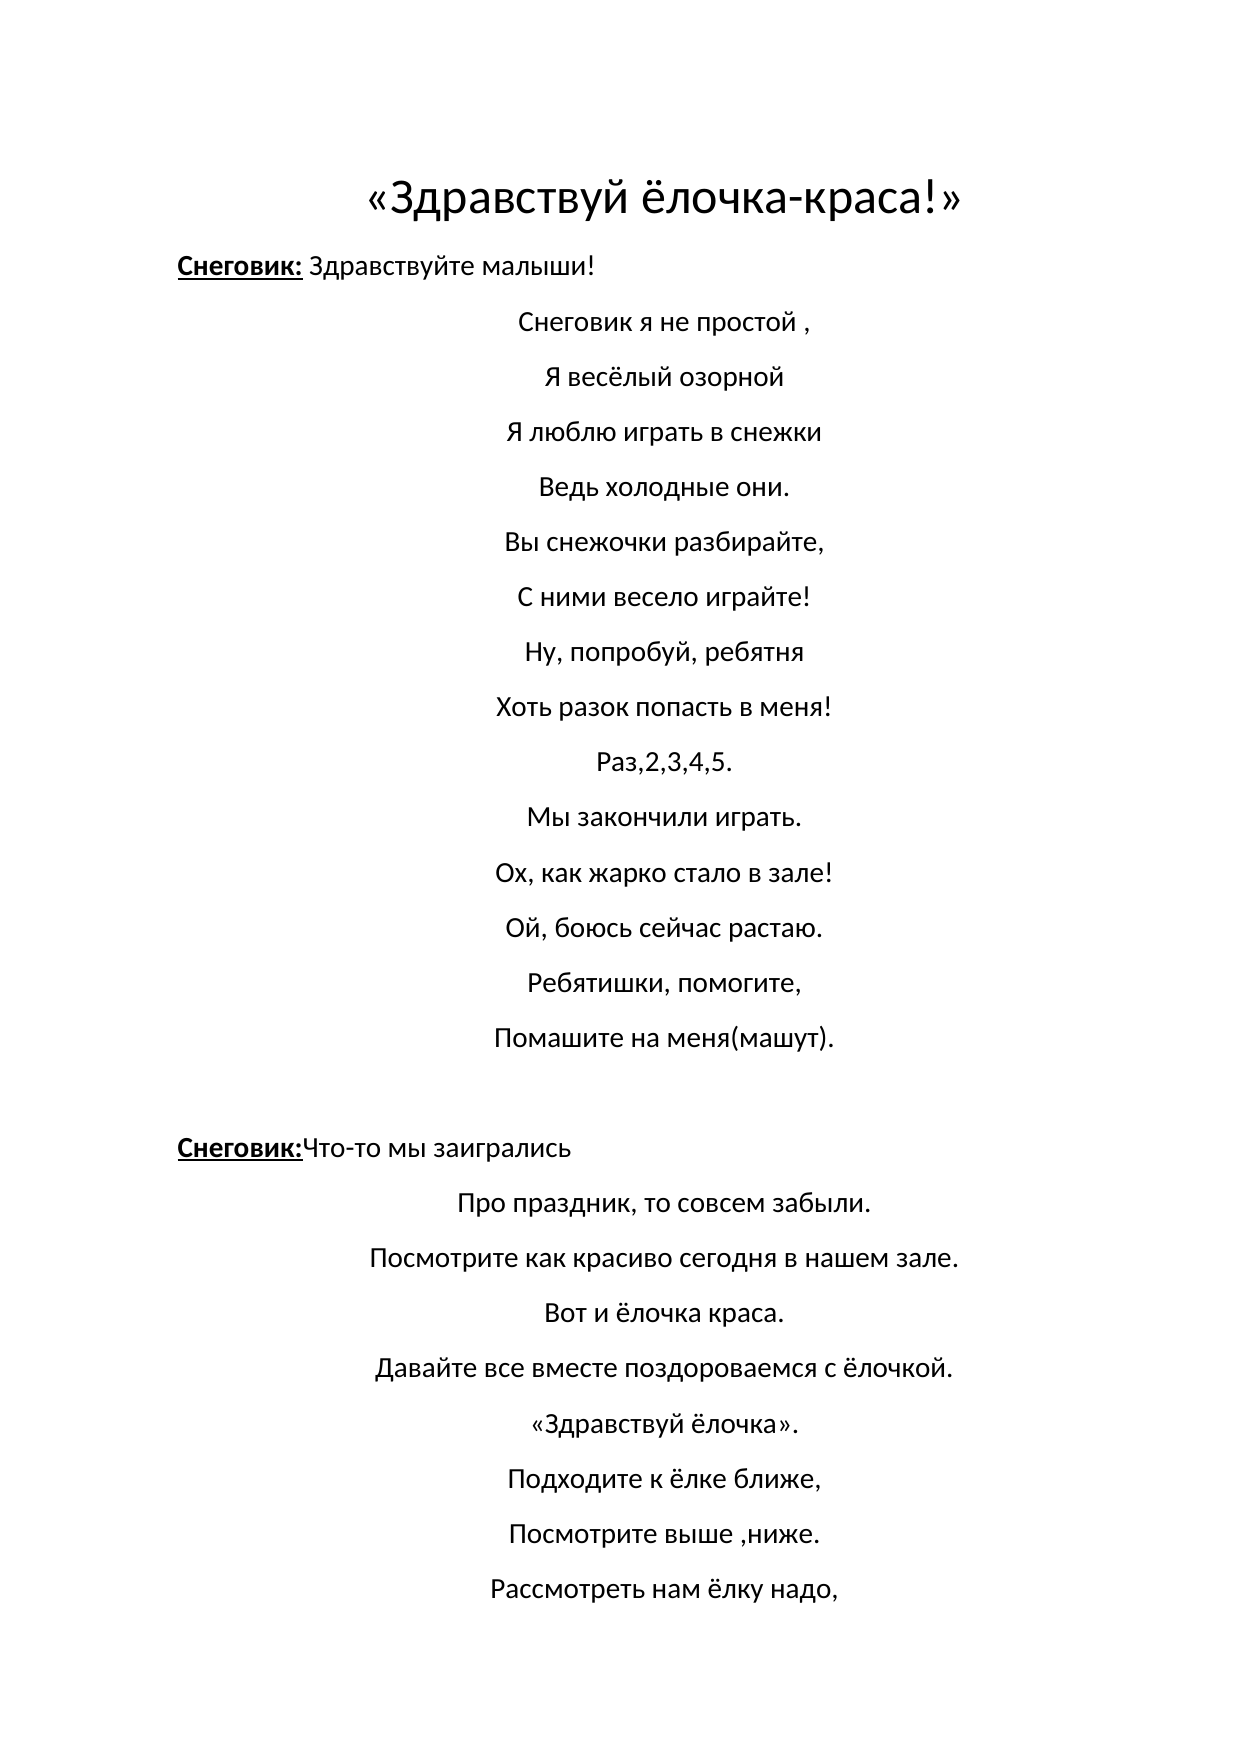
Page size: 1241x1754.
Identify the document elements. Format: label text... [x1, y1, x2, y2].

text Я весёлый озорной [177, 358, 1152, 393]
text Давайте все вместе поздороваемся с ёлочкой. [177, 1349, 1152, 1385]
text Ой, боюсь сейчас растаю. [177, 909, 1152, 944]
text Ну, попробуй, ребятня [177, 633, 1152, 669]
text Про праздник, то совсем забыли. [177, 1184, 1152, 1220]
text Посмотрите как красиво сегодня в нашем зале. [177, 1239, 1152, 1275]
text Подходите к ёлке ближе, [177, 1460, 1152, 1495]
text Хоть разок попасть в меня! [177, 688, 1152, 724]
text Вы снежочки разбирайте, [177, 523, 1152, 559]
text Рассмотреть нам ёлку надо, [177, 1570, 1152, 1606]
text С ними весело играйте! [177, 578, 1152, 614]
text Снеговик я не простой , [177, 303, 1152, 338]
text Вот и ёлочка краса. [177, 1294, 1152, 1330]
text Снеговик: Здравствуйте малыши! [177, 247, 1152, 283]
text Я люблю играть в снежки [177, 413, 1152, 448]
text «Здравствуй ёлочка-краса!» [177, 165, 1152, 226]
text Ох, как жарко стало в зале! [177, 854, 1152, 889]
text Посмотрите выше ,ниже. [177, 1515, 1152, 1551]
text Мы закончили играть. [177, 798, 1152, 834]
text Помашите на меня(машут). [177, 1019, 1152, 1054]
text Снеговик:Что-то мы заигрались [177, 1129, 1152, 1165]
text «Здравствуй ёлочка». [177, 1405, 1152, 1440]
text Ведь холодные они. [177, 468, 1152, 503]
text Раз,2,3,4,5. [177, 743, 1152, 779]
text Ребятишки, помогите, [177, 964, 1152, 999]
